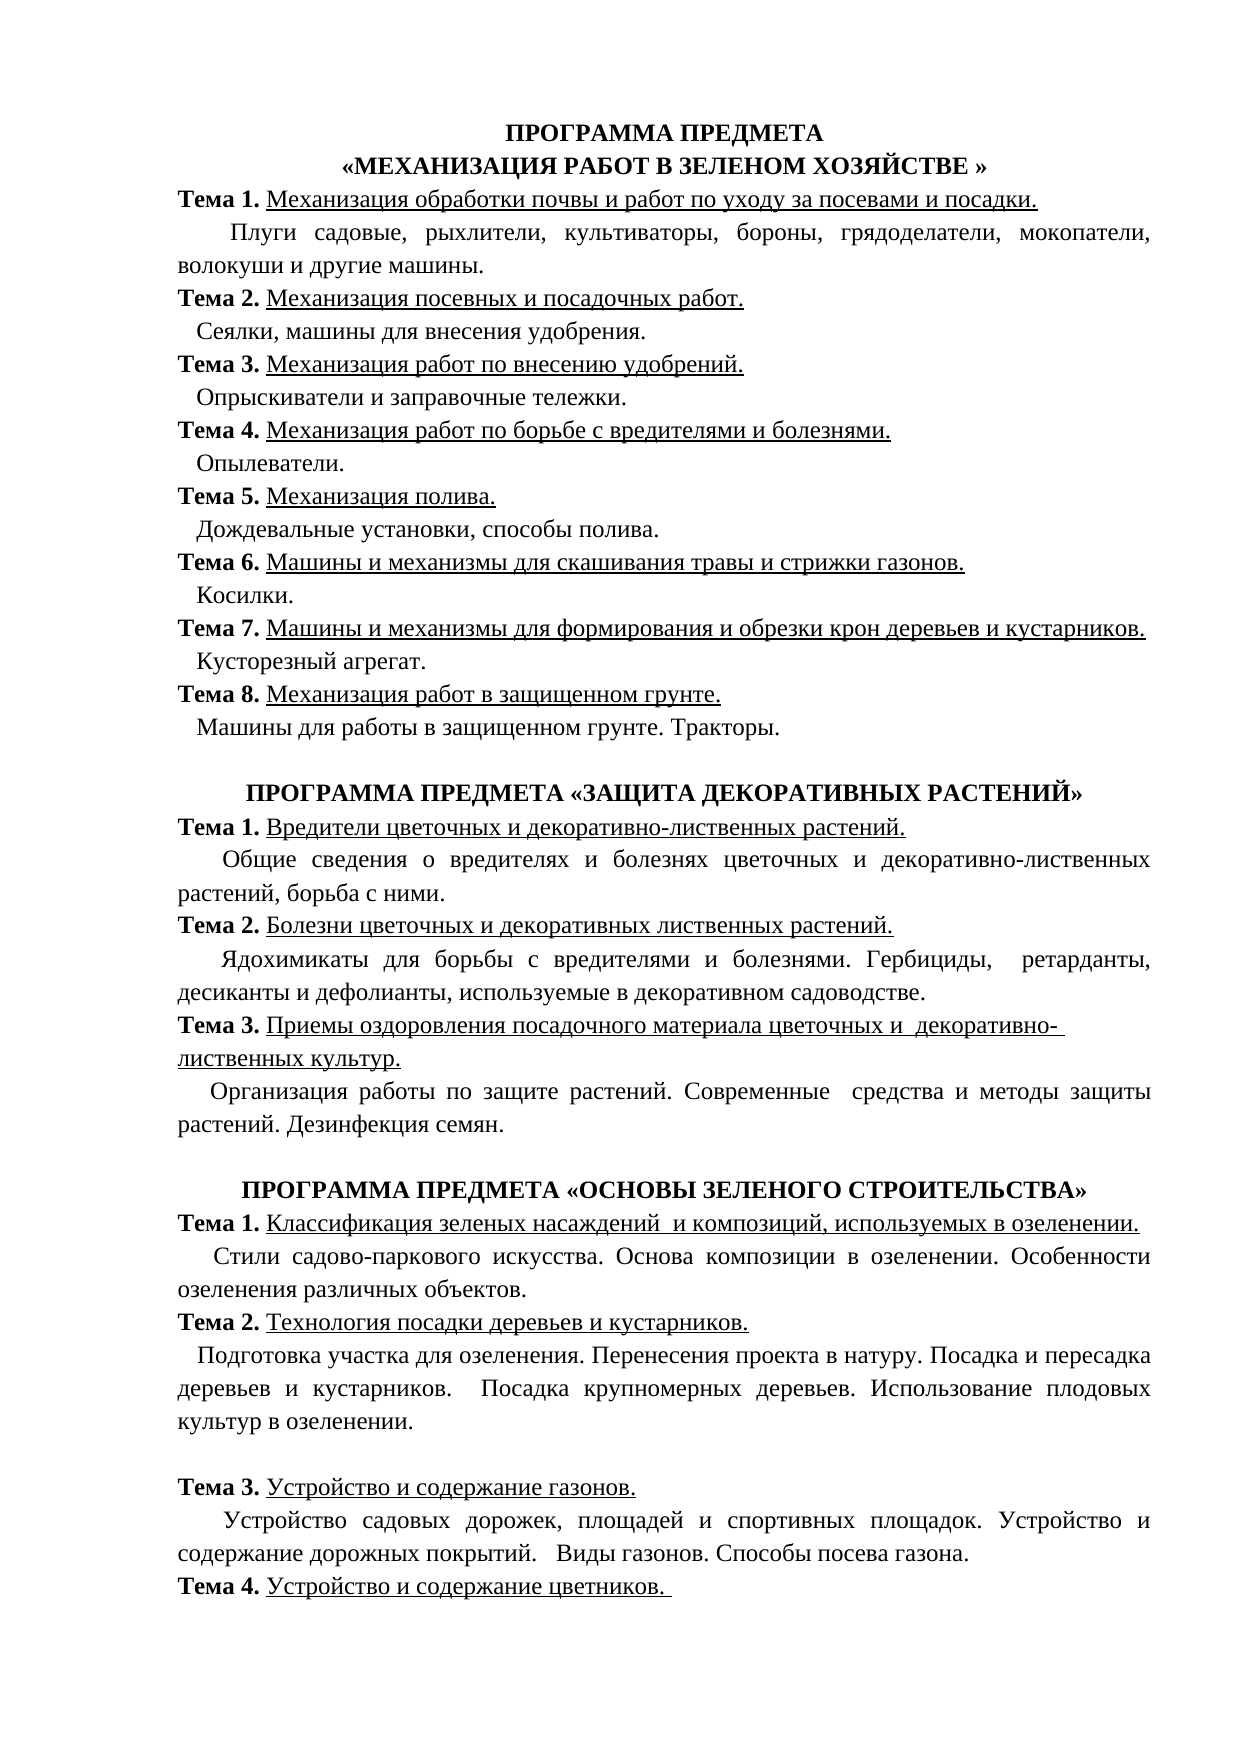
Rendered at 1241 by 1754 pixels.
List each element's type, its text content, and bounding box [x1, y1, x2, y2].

text Тема 1. Механизация обработки почвы и работ по уходу за посевами и посадки. [177, 184, 1152, 213]
text Тема 2. Болезни цветочных и декоративных лиственных растений. [177, 911, 1152, 939]
text Тема 3. Устройство и содержание газонов. [177, 1472, 1152, 1501]
text Устройство садовых дорожек, площадей и спортивных площадок. Устройство и содержание дорожных покрытий. Виды газонов. Способы посева газона. [177, 1505, 1152, 1567]
text Подготовка участка для озеленения. Перенесения проекта в натуру. Посадка и пересадка деревьев и кустарников. Посадка крупномерных деревьев. Использование плодовых культур в озеленении. [177, 1340, 1152, 1435]
text Тема 4. Механизация работ по борьбе с вредителями и болезнями. [177, 415, 1152, 444]
text Ядохимикаты для борьбы с вредителями и болезнями. Гербициды, ретарданты, десиканты и дефолианты, используемые в декоративном садоводстве. [177, 944, 1152, 1005]
text Тема 3. Приемы оздоровления посадочного материала цветочных и декоративно- лиственных культур. [177, 1010, 1152, 1071]
text ПРОГРАММА ПРЕДМЕТА «ЗАЩИТА ДЕКОРАТИВНЫХ РАСТЕНИЙ» [177, 778, 1152, 807]
text Тема 3. Механизация работ по внесению удобрений. [177, 349, 1152, 378]
text Плуги садовые, рыхлители, культиваторы, бороны, грядоделатели, мокопатели, волокуши и другие машины. [177, 217, 1152, 279]
text Тема 4. Устройство и содержание цветников. [177, 1571, 1152, 1600]
text ПРОГРАММА ПРЕДМЕТА [177, 118, 1152, 147]
text Общие сведения о вредителях и болезнях цветочных и декоративно-лиственных растений, борьба с ними. [177, 844, 1152, 906]
text Тема 7. Машины и механизмы для формирования и обрезки крон деревьев и кустарников. [177, 613, 1152, 642]
text Тема 2. Технология посадки деревьев и кустарников. [177, 1307, 1152, 1336]
text Машины для работы в защищенном грунте. Тракторы. [177, 712, 1152, 741]
text Тема 2. Механизация посевных и посадочных работ. [177, 283, 1152, 312]
text Стили садово-паркового искусства. Основа композиции в озеленении. Особенности озеленения различных объектов. [177, 1241, 1152, 1303]
text «МЕХАНИЗАЦИЯ РАБОТ В ЗЕЛЕНОМ ХОЗЯЙСТВЕ » [177, 151, 1152, 180]
text Опылеватели. [177, 448, 1152, 477]
text ПРОГРАММА ПРЕДМЕТА «ОСНОВЫ ЗЕЛЕНОГО СТРОИТЕЛЬСТВА» [177, 1175, 1152, 1203]
text Тема 1. Классификация зеленых насаждений и композиций, используемых в озеленении. [177, 1208, 1152, 1237]
text Тема 8. Механизация работ в защищенном грунте. [177, 679, 1152, 708]
text Организация работы по защите растений. Современные средства и методы защиты растений. Дезинфекция семян. [177, 1076, 1152, 1137]
text Кусторезный агрегат. [177, 646, 1152, 675]
text Тема 1. Вредители цветочных и декоративно-лиственных растений. [177, 812, 1152, 840]
text Дождевальные установки, способы полива. [177, 514, 1152, 543]
text Сеялки, машины для внесения удобрения. [177, 316, 1152, 345]
text Косилки. [177, 580, 1152, 609]
text Тема 6. Машины и механизмы для скашивания травы и стрижки газонов. [177, 547, 1152, 576]
text Тема 5. Механизация полива. [177, 481, 1152, 510]
text Опрыскиватели и заправочные тележки. [177, 382, 1152, 411]
